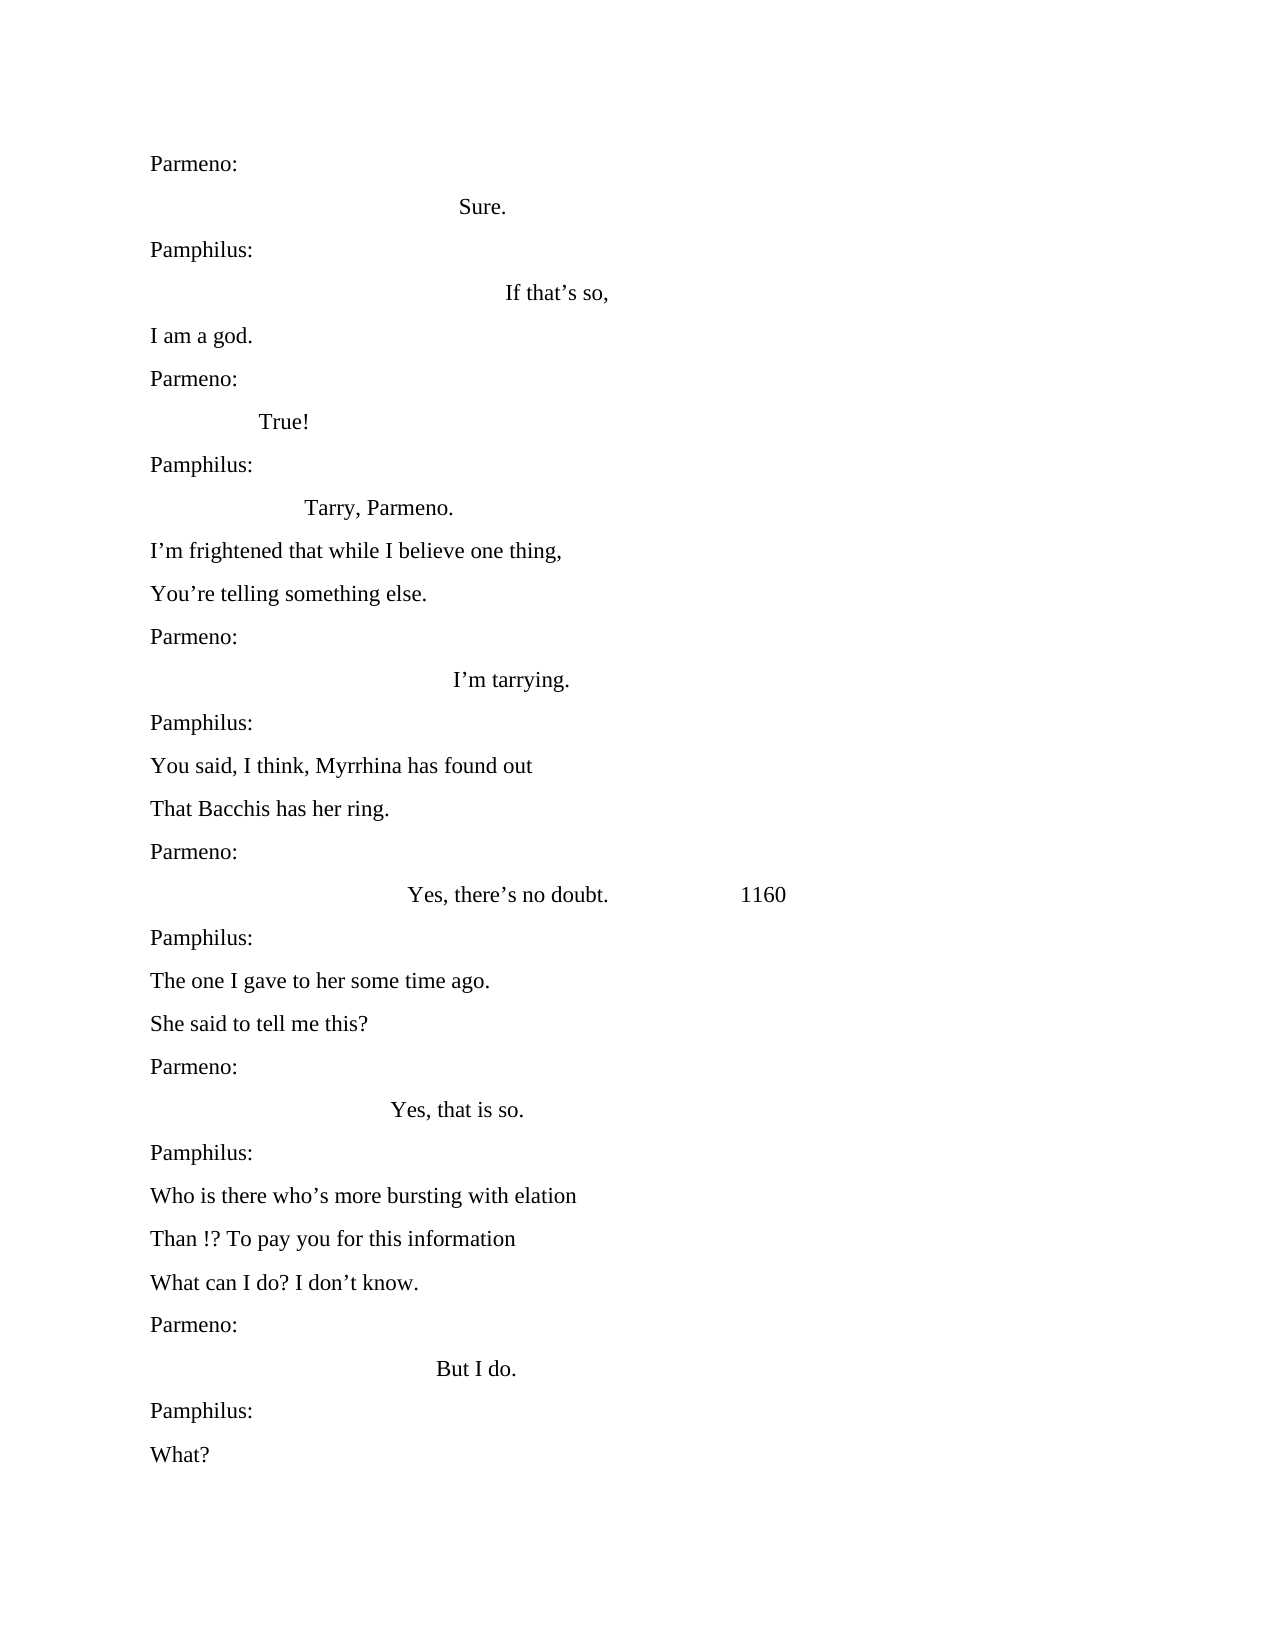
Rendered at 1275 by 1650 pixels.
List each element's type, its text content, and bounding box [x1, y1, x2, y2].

text What can I do? I don’t know. [150, 1268, 1125, 1295]
text Parmeno: [150, 1053, 1125, 1080]
text What? [150, 1441, 1125, 1467]
text Parmeno: [150, 150, 1125, 176]
text Tarry, Parmeno. [150, 494, 1125, 521]
text You said, I think, Myrrhina has found out [150, 752, 1125, 779]
text She said to tell me this? [150, 1010, 1125, 1037]
text Parmeno: [150, 1312, 1125, 1338]
text If that’s so, [150, 279, 1125, 305]
text I am a god. [150, 322, 1125, 348]
text Parmeno: [150, 838, 1125, 865]
text I’m tarrying. [150, 666, 1125, 693]
text You’re telling something else. [150, 580, 1125, 607]
text I’m frightened that while I believe one thing, [150, 537, 1125, 563]
text Pamphilus: [150, 1139, 1125, 1166]
text Pamphilus: [150, 709, 1125, 736]
text Parmeno: [150, 365, 1125, 391]
text Pamphilus: [150, 1398, 1125, 1424]
text Yes, there’s no doubt. 1160 [150, 881, 1125, 908]
text That Bacchis has her ring. [150, 795, 1125, 822]
text Pamphilus: [150, 236, 1125, 262]
text True! [150, 408, 1125, 434]
text The one I gave to her some time ago. [150, 967, 1125, 994]
text But I do. [150, 1354, 1125, 1381]
text Pamphilus: [150, 451, 1125, 477]
text Sure. [150, 193, 1125, 219]
text Than !? To pay you for this information [150, 1226, 1125, 1252]
text Parmeno: [150, 623, 1125, 649]
text Who is there who’s more bursting with elation [150, 1182, 1125, 1209]
text Pamphilus: [150, 924, 1125, 951]
text Yes, that is so. [150, 1096, 1125, 1123]
